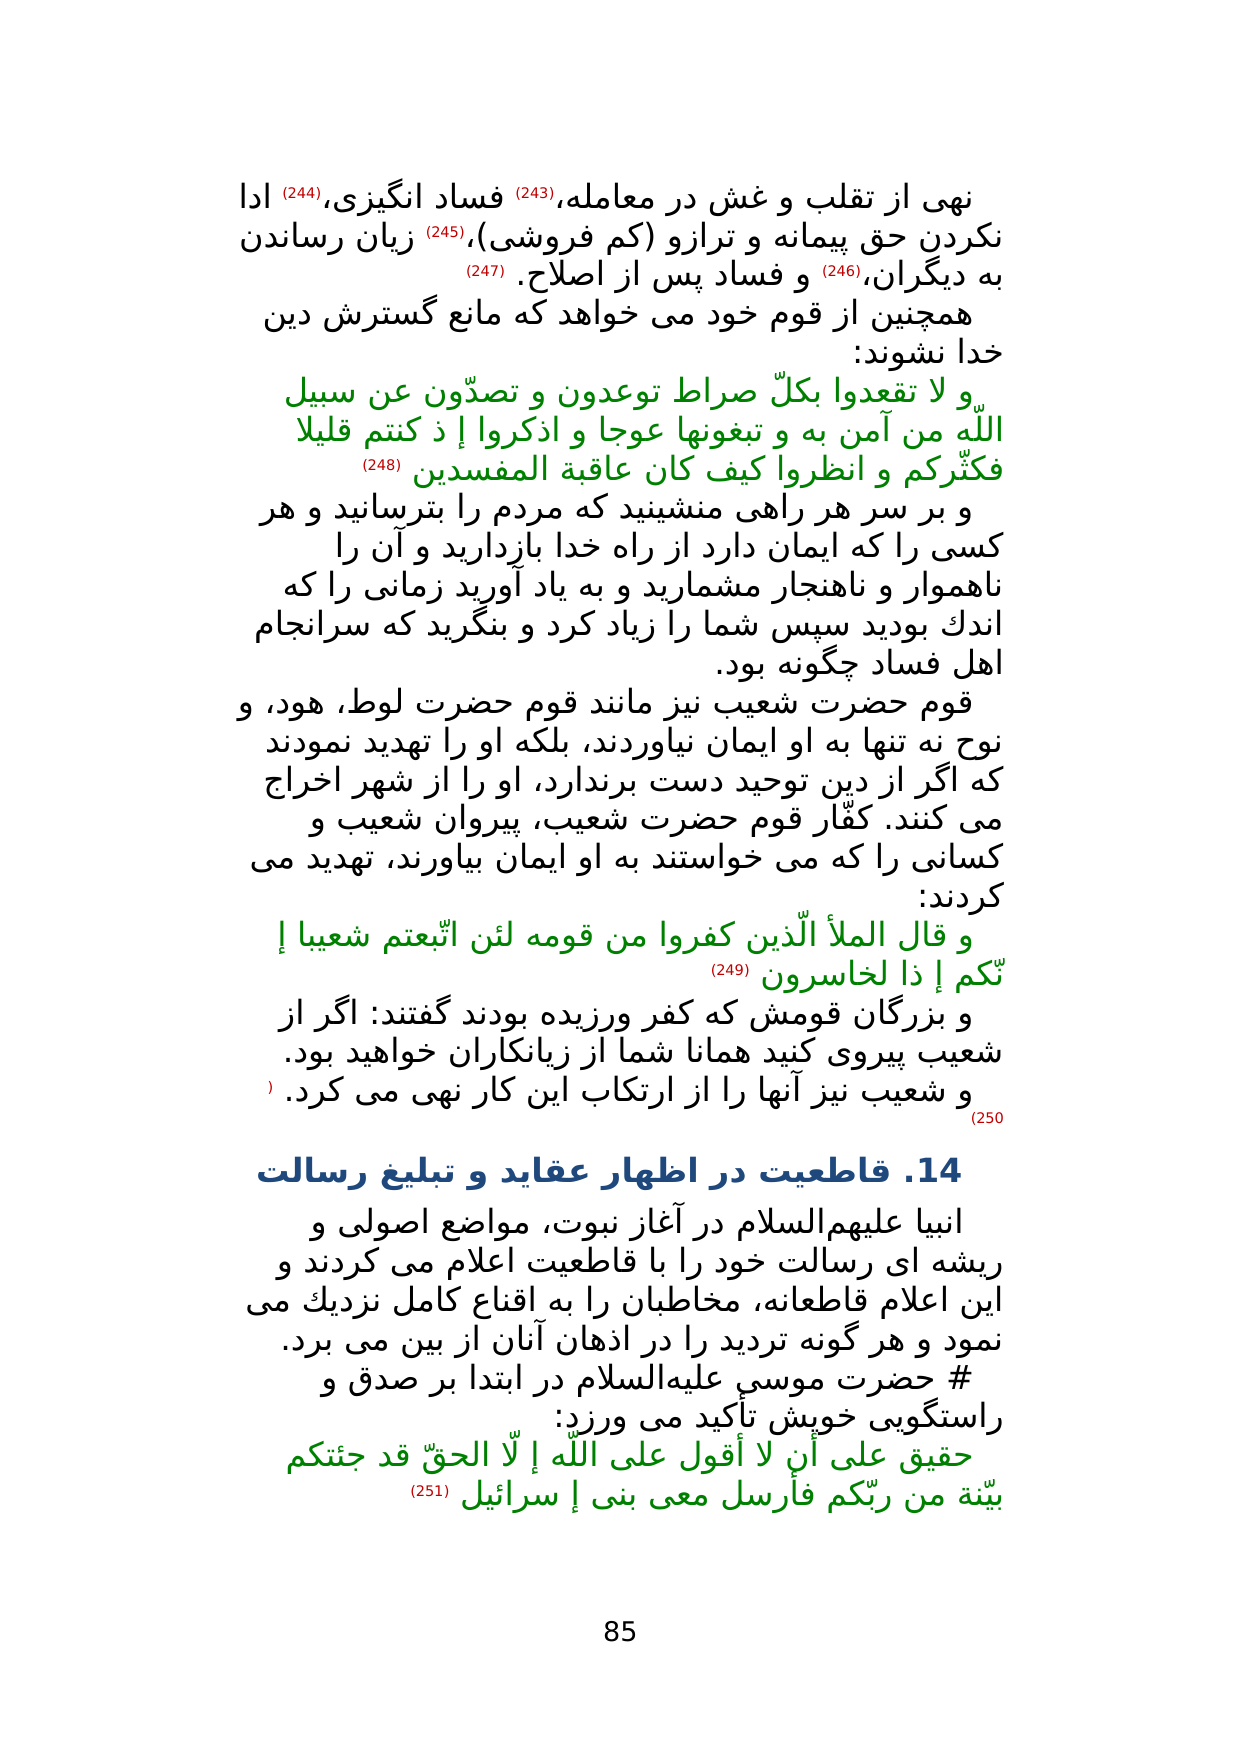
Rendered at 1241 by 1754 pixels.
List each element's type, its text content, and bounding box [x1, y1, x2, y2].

text # حضرت موسى عليه‌السلام در ابتدا بر صدق و راستگويى خويش تأكيد مى ورزد: [236, 1358, 1004, 1436]
text و بزرگان قومش كه كفر ورزيده بودند گفتند: اگر از شعيب پيروى كنيد همانا شما از زيانكاران خواهيد بود. [236, 993, 1004, 1071]
text حقيق على أن لا أقول على اللّه إ لّا الحقّ قد جئتكم بيّنة من ربّكم فأرسل معى بنى إ سرائيل (251) [236, 1436, 1004, 1513]
text و قال الملأ الّذين كفروا من قومه لئن اتّبعتم شعيبا إ نّكم إ ذا لخاسرون (249) [236, 915, 1004, 993]
text همچنين از قوم خود مى خواهد كه مانع گسترش دين خدا نشوند: [236, 294, 1004, 371]
text و شعيب نيز آنها را از ارتكاب اين كار نهى مى كرد. (250) [236, 1071, 1004, 1139]
text نهى از تقلب و غش در معامله،(243) فساد انگيزى،(244) ادا نكردن حق پيمانه و ترازو (كم فروشى)،(245) زيان رساندن به ديگران،(246) و فساد پس از اصلاح. (247) [236, 177, 1004, 294]
subtitle 14. قاطعيت در اظهار عقايد و تبليغ رسالت [236, 1151, 1004, 1190]
text و لا تقعدوا بكلّ صراط توعدون و تصدّون عن سبيل اللّه من آمن به و تبغونها عوجا و اذكروا إ ذ كنتم قليلا فكثّركم و انظروا كيف كان عاقبة المفسدين (248) [236, 371, 1004, 488]
text انبيا عليهم‌السلام در آغاز نبوت، مواضع اصولى و ريشه اى رسالت خود را با قاطعيت اعلام مى كردند و اين اعلام قاطعانه، مخاطبان را به اقناع كامل نزديك مى نمود و هر گونه ترديد را در اذهان آنان از بين مى برد. [236, 1203, 1004, 1358]
text و بر سر هر راهى منشينيد كه مردم را بترسانيد و هر كسى را كه ايمان دارد از راه خدا بازداريد و آن را ناهموار و ناهنجار مشماريد و به ياد آوريد زمانى را كه اندك بوديد سپس شما را زياد كرد و بنگريد كه سرانجام اهل فساد چگونه بود. [236, 488, 1004, 682]
text قوم حضرت شعيب نيز مانند قوم حضرت لوط، هود، و نوح نه تنها به او ايمان نياوردند، بلكه او را تهديد نمودند كه اگر از دين توحيد دست برندارد، او را از شهر اخراج مى كنند. كفّار قوم حضرت شعيب، پيروان شعيب و كسانى را كه مى خواستند به او ايمان بياورند، تهديد مى كردند: [236, 682, 1004, 915]
